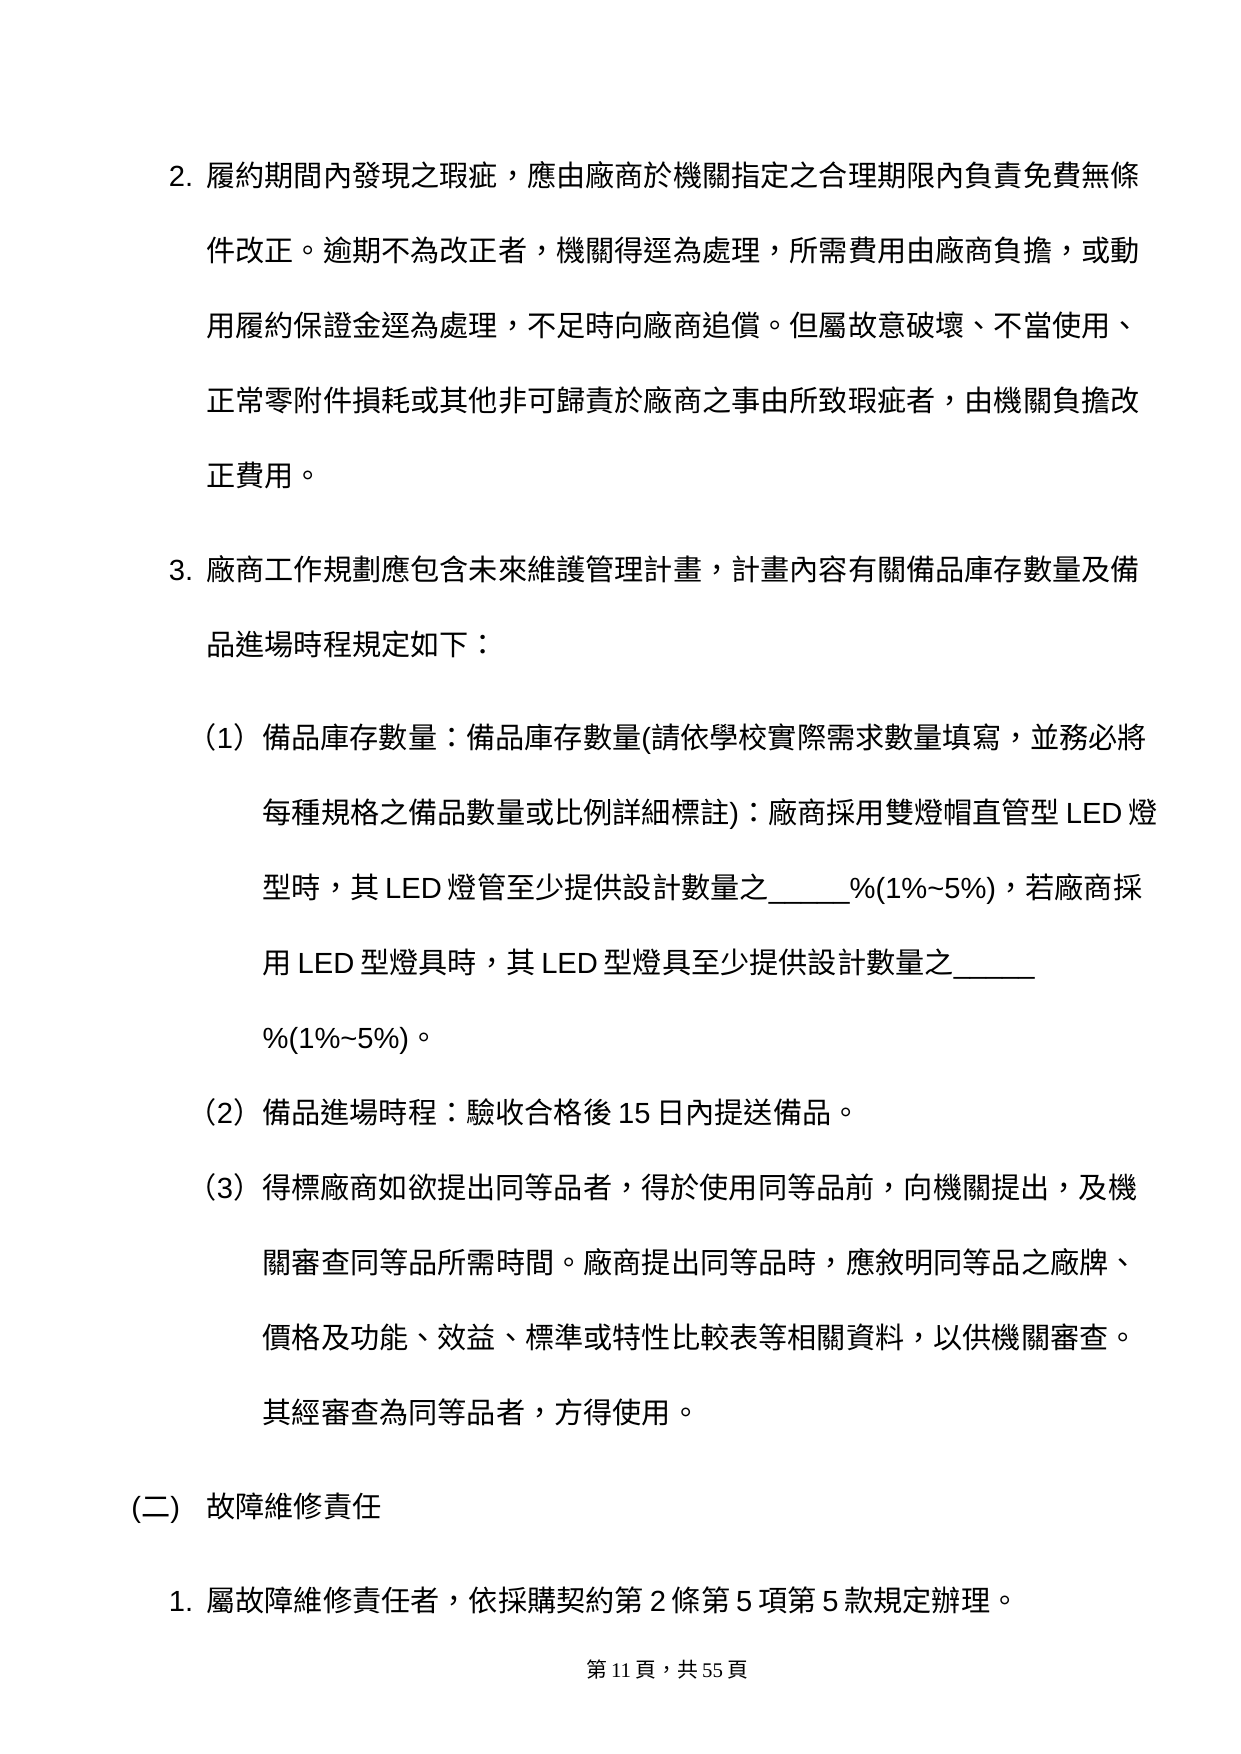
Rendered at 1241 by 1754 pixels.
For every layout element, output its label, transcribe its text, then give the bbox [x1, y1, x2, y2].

list 得標廠商如欲提出同等品者，得於使用同等品前，向機關提出，及機關審查同等品所需時間。廠商提出同等品時，應敘明同等品之廠牌、價格及功能、效益、標準或特性比較表等相關資料，以供機關審查。其經審查為同等品者，方得使用。 [187, 1149, 1162, 1449]
list 備品庫存數量：備品庫存數量(請依學校實際需求數量填寫，並務必將每種規格之備品數量或比例詳細標註)：廠商採用雙燈帽直管型LED燈型時，其LED燈管至少提供設計數量之_____%(1%~5%)，若廠商採用LED型燈具時，其LED型燈具至少提供設計數量之_____%(1%~5%)。 [187, 699, 1162, 1074]
list 廠商工作規劃應包含未來維護管理計畫，計畫內容有關備品庫存數量及備品進場時程規定如下： [169, 530, 1162, 680]
list 履約期間內發現之瑕疵，應由廠商於機關指定之合理期限內負責免費無條件改正。逾期不為改正者，機關得逕為處理，所需費用由廠商負擔，或動用履約保證金逕為處理，不足時向廠商追償。但屬故意破壞、不當使用、正常零附件損耗或其他非可歸責於廠商之事由所致瑕疵者，由機關負擔改正費用。 [169, 136, 1162, 511]
list 備品進場時程：驗收合格後15日內提送備品。 [187, 1074, 1162, 1149]
list 故障維修責任 [131, 1467, 1162, 1542]
list 屬故障維修責任者，依採購契約第2條第5項第5款規定辦理。 [169, 1561, 1162, 1636]
